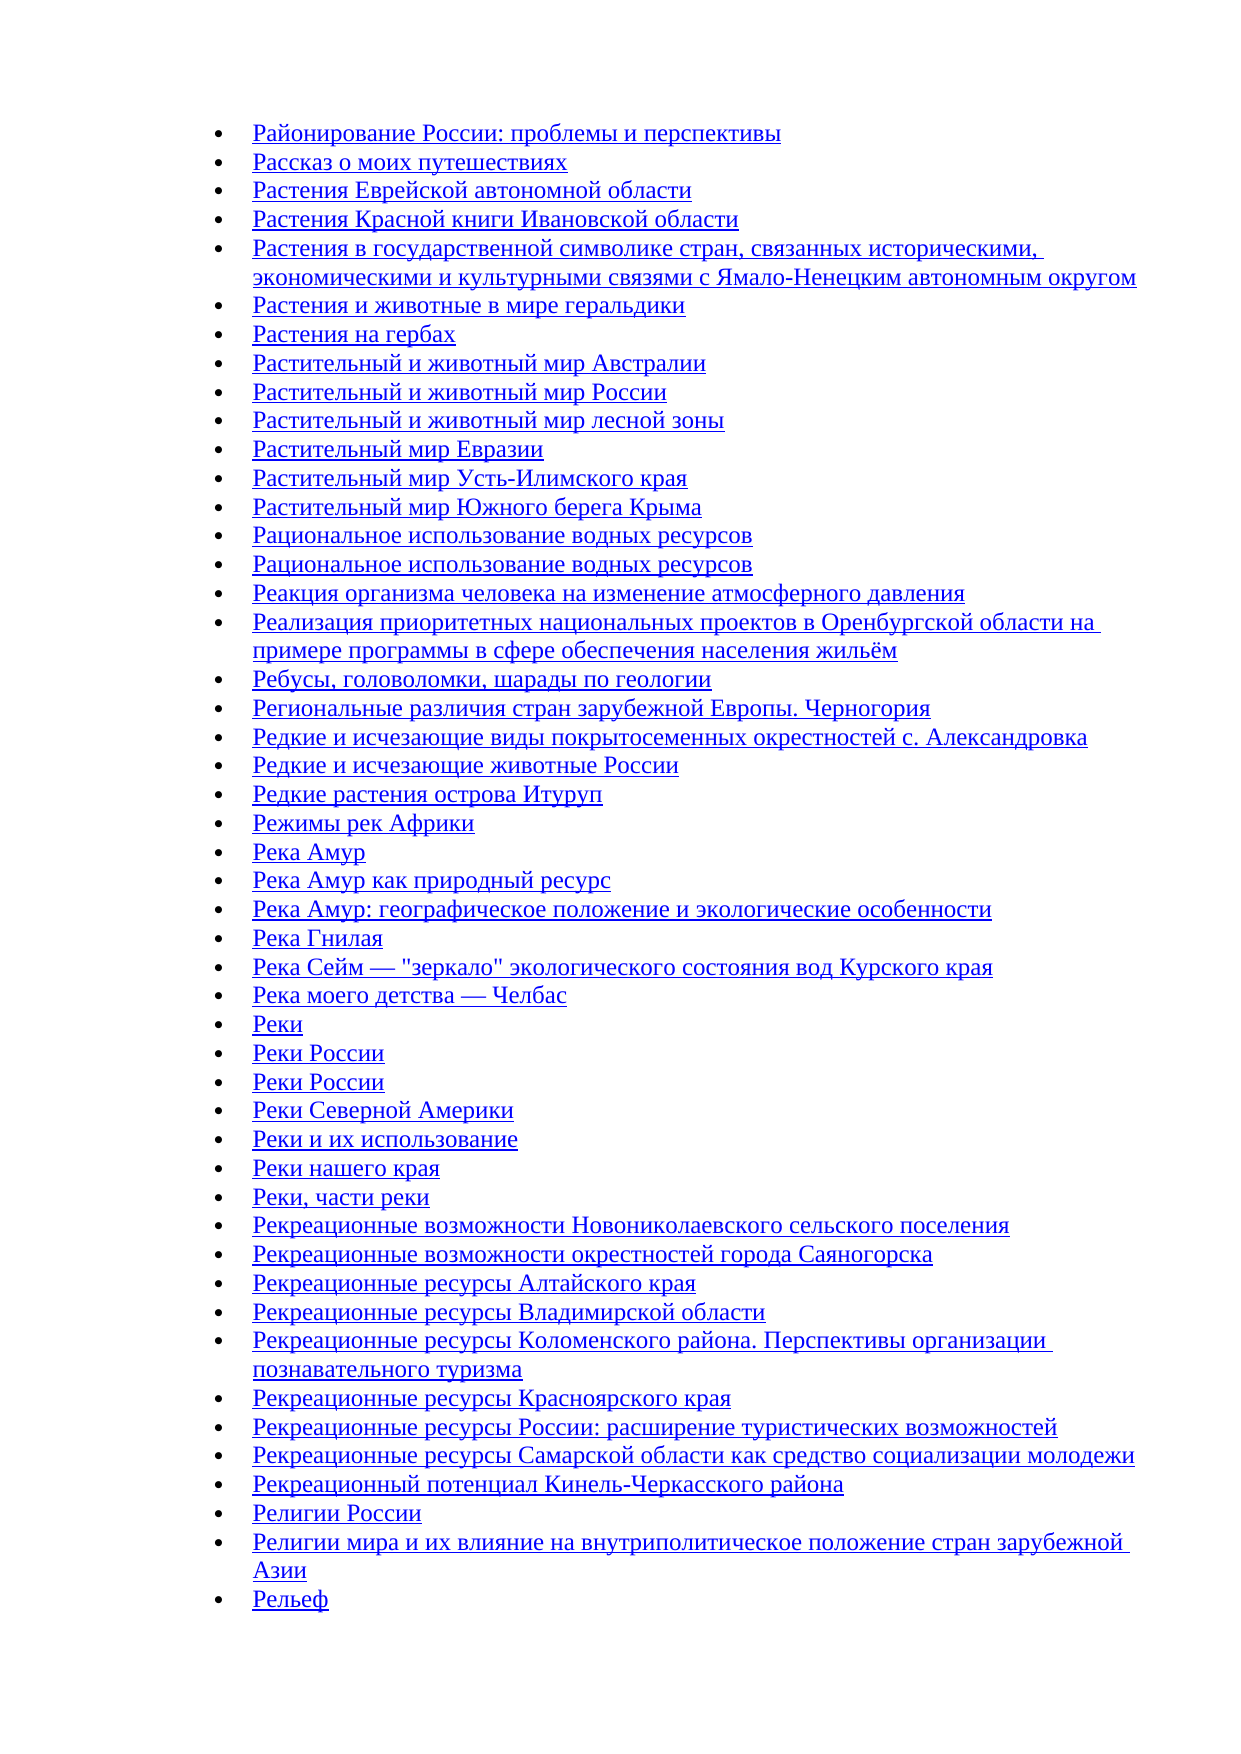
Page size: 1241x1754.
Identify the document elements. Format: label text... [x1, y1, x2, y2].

list Рекреационные возможности Новониколаевского сельского поселения [215, 1211, 1152, 1239]
list Река Амур [215, 837, 1152, 866]
list Региональные различия стран зарубежной Европы. Черногория [215, 693, 1152, 722]
list Редкие и исчезающие виды покрытосеменных окрестностей с. Александровка [215, 722, 1152, 751]
list Реки и их использование [215, 1124, 1152, 1153]
list Районирование России: проблемы и перспективы [215, 118, 1152, 147]
list Растения и животные в мире геральдики [215, 291, 1152, 319]
list Рекреационные ресурсы Владимирской области [215, 1297, 1152, 1326]
list Реки России [215, 1067, 1152, 1096]
list Растения на гербах [215, 319, 1152, 348]
list Растительный мир Усть-Илимского края [215, 463, 1152, 492]
list Рекреационные возможности окрестностей города Саяногорска [215, 1239, 1152, 1268]
list Редкие и исчезающие животные России [215, 751, 1152, 779]
list Река моего детства — Челбас [215, 981, 1152, 1009]
list Ребусы, головоломки, шарады по геологии [215, 664, 1152, 693]
list Река Амур: географическое положение и экологические особенности [215, 894, 1152, 923]
list Режимы рек Африки [215, 808, 1152, 837]
list Реакция организма человека на изменение атмосферного давления [215, 578, 1152, 607]
list Реки [215, 1009, 1152, 1038]
list Рекреационный потенциал Кинель-Черкасского района [215, 1469, 1152, 1498]
list Реки Северной Америки [215, 1096, 1152, 1124]
list Растительный и животный мир России [215, 377, 1152, 406]
list Реализация приоритетных национальных проектов в Оренбургской области на примере программы в сфере обеспечения населения жильём [215, 607, 1152, 664]
list Рекреационные ресурсы Красноярского края [215, 1383, 1152, 1412]
list Реки, части реки [215, 1182, 1152, 1211]
list Река Сейм — "зеркало" экологического состояния вод Курского края [215, 952, 1152, 981]
list Растительный мир Евразии [215, 434, 1152, 463]
list Редкие растения острова Итуруп [215, 779, 1152, 808]
list Растения в государственной символике стран, связанных историческими, экономическими и культурными связями с Ямало-Ненецким автономным округом [215, 233, 1152, 291]
list Рациональное использование водных ресурсов [215, 549, 1152, 578]
list Рекреационные ресурсы России: расширение туристических возможностей [215, 1412, 1152, 1441]
list Растения Красной книги Ивановской области [215, 204, 1152, 233]
list Реки нашего края [215, 1153, 1152, 1182]
list Религии мира и их влияние на внутриполитическое положение стран зарубежной Азии [215, 1527, 1152, 1584]
list Реки России [215, 1038, 1152, 1067]
list Река Гнилая [215, 923, 1152, 952]
list Рекреационные ресурсы Самарской области как средство социализации молодежи [215, 1441, 1152, 1469]
list Рельеф [215, 1584, 1152, 1613]
list Растительный и животный мир Австралии [215, 348, 1152, 377]
list Река Амур как природный ресурс [215, 866, 1152, 894]
list Растения Еврейской автономной области [215, 176, 1152, 204]
list Растительный мир Южного берега Крыма [215, 492, 1152, 521]
list Религии России [215, 1498, 1152, 1527]
list Рекреационные ресурсы Алтайского края [215, 1268, 1152, 1297]
list Растительный и животный мир лесной зоны [215, 406, 1152, 434]
list Рассказ о моих путешествиях [215, 147, 1152, 176]
list Рациональное использование водных ресурсов [215, 521, 1152, 549]
list Рекреационные ресурсы Коломенского района. Перспективы организации познавательного туризма [215, 1326, 1152, 1383]
